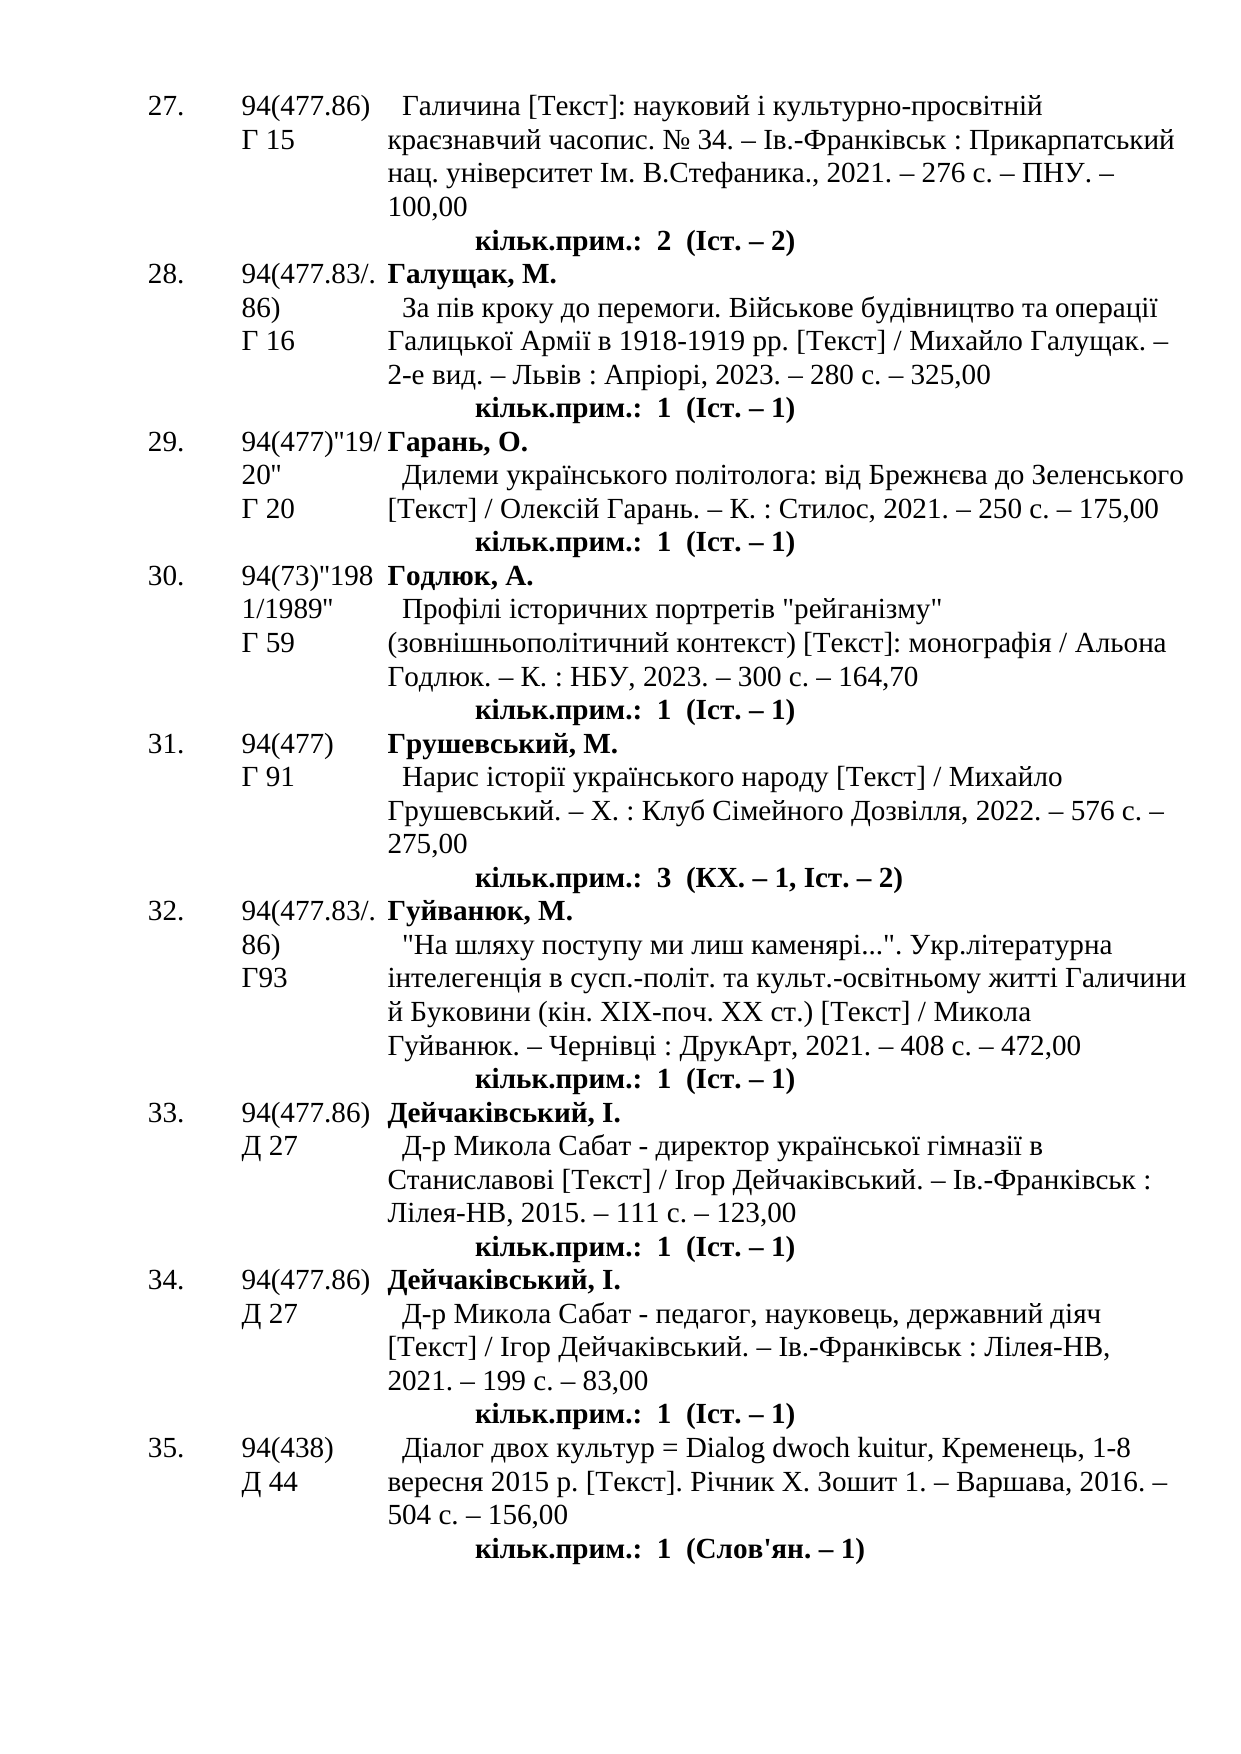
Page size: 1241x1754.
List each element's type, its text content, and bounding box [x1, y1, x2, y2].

table_cell 94(477)''19/20'' Г 20 [241, 424, 387, 558]
table_cell 34. [148, 1263, 241, 1430]
table_cell 31. [148, 726, 241, 893]
table_cell Дейчаківський, І. Д-р Микола Сабат - директор української гімназії в Станиславові [Текст] / Ігор Дейчаківський. – Ів.-Франківськ : Лілея-НВ, 2015. – 111 с. – 123,00 кільк.прим.: 1 (Іст. – 1) [387, 1095, 1189, 1262]
table_cell 94(477.86) Д 27 [241, 1263, 387, 1430]
table_cell Діалог двох культур = Dialog dwoch kuitur, Кременець, 1-8 вересня 2015 р. [Текст]. Річник Х. Зошит 1. – Варшава, 2016. – 504 с. – 156,00 кільк.прим.: 1 (Слов'ян. – 1) [387, 1430, 1189, 1564]
table_cell Гарань, О. Дилеми українського політолога: від Брежнєва до Зеленського [Текст] / Олексій Гарань. – К. : Стилос, 2021. – 250 с. – 175,00 кільк.прим.: 1 (Іст. – 1) [387, 424, 1189, 558]
table_cell 30. [148, 558, 241, 726]
table_cell 28. [148, 256, 241, 424]
table_cell 94(477.86) Д 27 [241, 1095, 387, 1262]
table_cell 94(477.83/.86) Г 16 [241, 256, 387, 424]
table_cell 94(477.83/.86) Г93 [241, 894, 387, 1095]
table_cell Грушевський, М. Нарис історії українського народу [Текст] / Михайло Грушевський. – Х. : Клуб Сімейного Дозвілля, 2022. – 576 с. – 275,00 кільк.прим.: 3 (КХ. – 1, Іст. – 2) [387, 726, 1189, 893]
table_cell 35. [148, 1430, 241, 1564]
table_cell 94(477.86) Г 15 [241, 89, 387, 256]
table_cell 27. [148, 89, 241, 256]
table_cell 94(438) Д 44 [241, 1430, 387, 1564]
table_cell Галущак, М. За пів кроку до перемоги. Військове будівництво та операції Галицької Армії в 1918-1919 рр. [Текст] / Михайло Галущак. – 2-е вид. – Львів : Апріорі, 2023. – 280 с. – 325,00 кільк.прим.: 1 (Іст. – 1) [387, 256, 1189, 424]
table_cell 94(477) Г 91 [241, 726, 387, 893]
table_cell 33. [148, 1095, 241, 1262]
table_cell 32. [148, 894, 241, 1095]
table_cell Дейчаківський, І. Д-р Микола Сабат - педагог, науковець, державний діяч [Текст] / Ігор Дейчаківський. – Ів.-Франківськ : Лілея-НВ, 2021. – 199 с. – 83,00 кільк.прим.: 1 (Іст. – 1) [387, 1263, 1189, 1430]
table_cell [387, 89, 1189, 256]
table_cell 29. [148, 424, 241, 558]
table_cell 94(73)''1981/1989'' Г 59 [241, 558, 387, 726]
table_cell Годлюк, А. Профілі історичних портретів "рейганізму" (зовнішньополітичний контекст) [Текст]: монографія / Альона Годлюк. – К. : НБУ, 2023. – 300 с. – 164,70 кільк.прим.: 1 (Іст. – 1) [387, 558, 1189, 726]
table_cell Гуйванюк, М. "На шляху поступу ми лиш каменярі...". Укр.літературна інтелегенція в сусп.-політ. та культ.-освітньому житті Галичини й Буковини (кін. ХІХ-поч. ХХ ст.) [Текст] / Микола Гуйванюк. – Чернівці : ДрукАрт, 2021. – 408 с. – 472,00 кільк.прим.: 1 (Іст. – 1) [387, 894, 1189, 1095]
